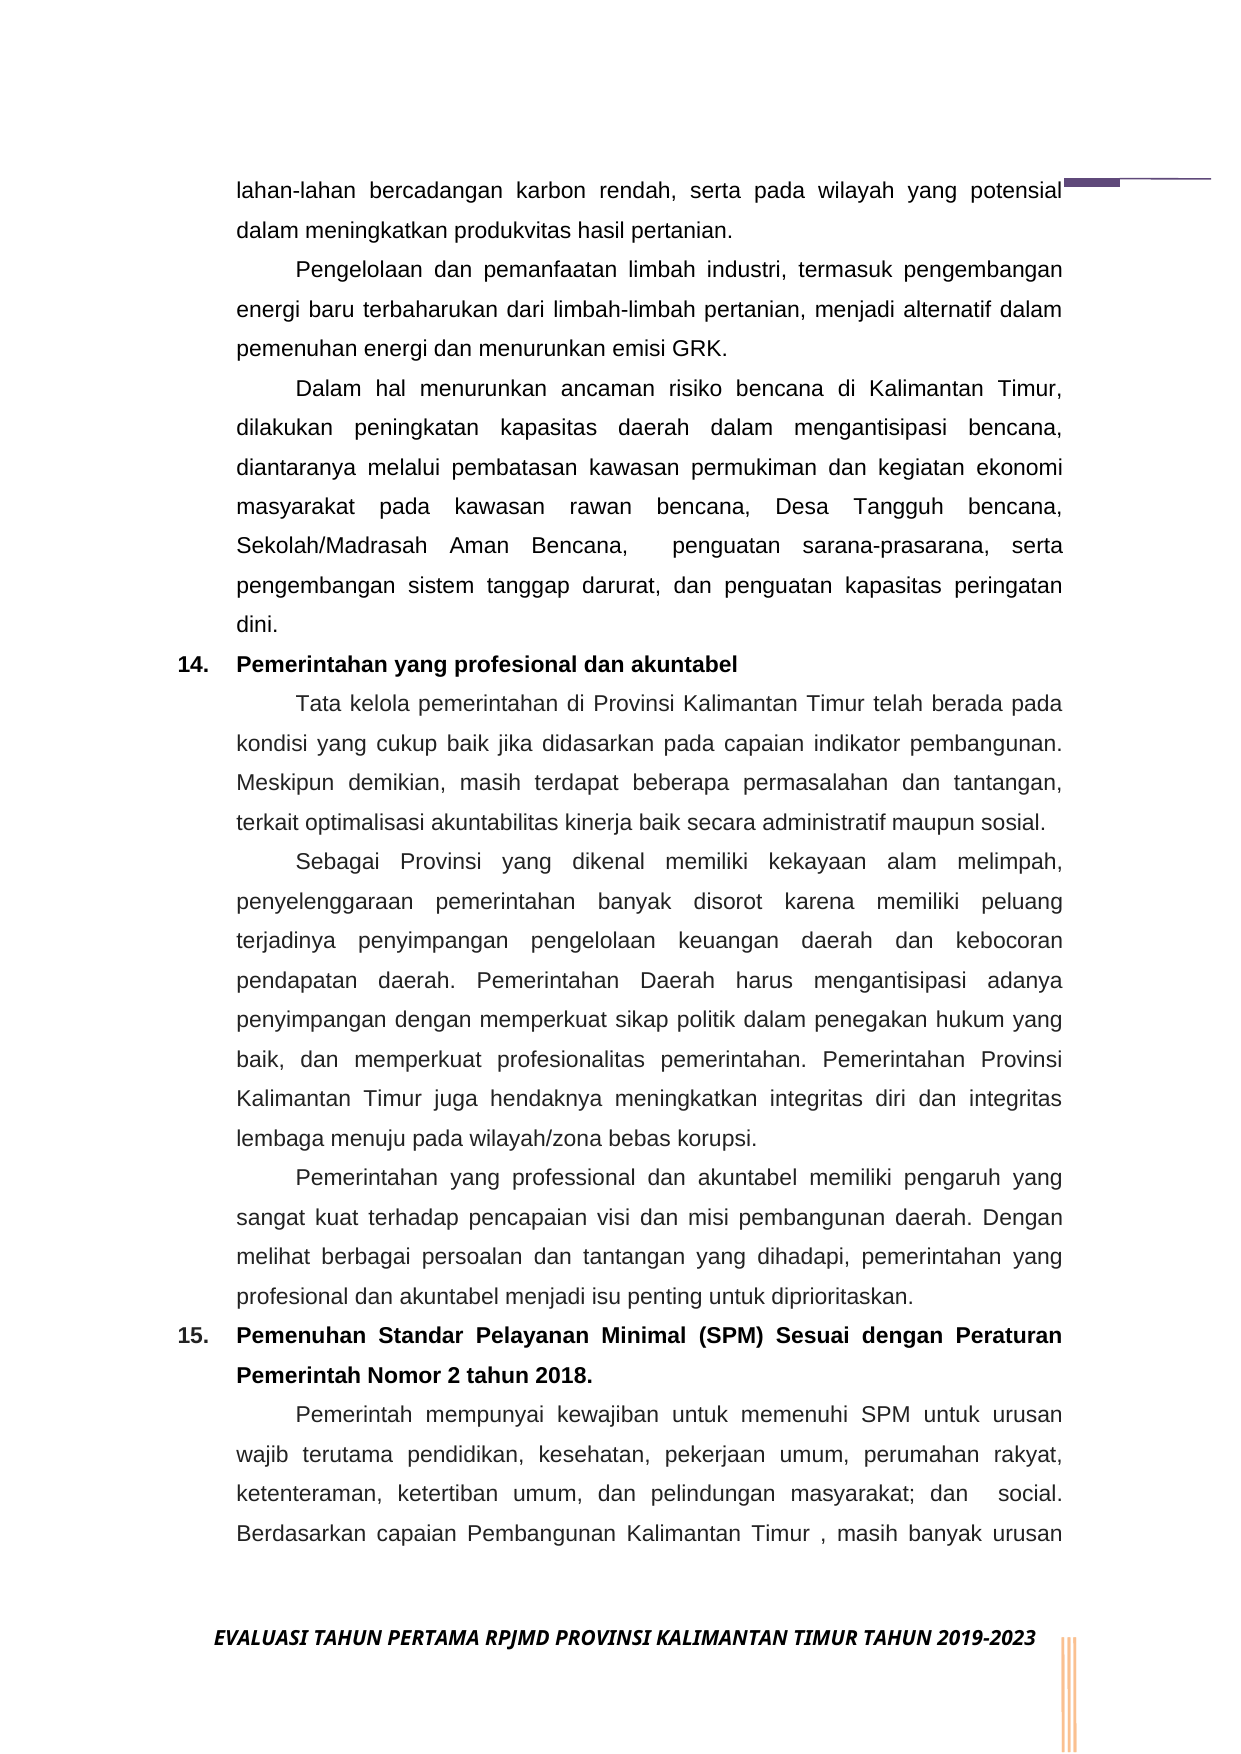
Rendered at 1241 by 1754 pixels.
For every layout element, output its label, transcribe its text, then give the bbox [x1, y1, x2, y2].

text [236, 1401, 1063, 1546]
list Pemerintahan yang profesional dan akuntabel [177, 651, 1063, 677]
list Pemenuhan Standar Pelayanan Minimal (SPM) Sesuai dengan Peraturan Pemerintah Nomor 2 tahun 2018. [177, 1322, 1063, 1388]
text Sebagai Provinsi yang dikenal memiliki kekayaan alam melimpah, penyelenggaraan pemerintahan banyak disorot karena memiliki peluang terjadinya penyimpangan pengelolaan keuangan daerah dan kebocoran pendapatan daerah. Pemerintahan Daerah harus mengantisipasi adanya penyimpangan dengan memperkuat sikap politik dalam penegakan hukum yang baik, dan memperkuat profesionalitas pemerintahan. Pemerintahan Provinsi Kalimantan Timur juga hendaknya meningkatkan integritas diri dan integritas lembaga menuju pada wilayah/zona bebas korupsi. [236, 848, 1063, 1151]
text Pemerintahan yang professional dan akuntabel memiliki pengaruh yang sangat kuat terhadap pencapaian visi dan misi pembangunan daerah. Dengan melihat berbagai persoalan dan tantangan yang dihadapi, pemerintahan yang profesional dan akuntabel menjadi isu penting untuk diprioritaskan. [236, 1164, 1063, 1309]
text Pengelolaan dan pemanfaatan limbah industri, termasuk pengembangan energi baru terbaharukan dari limbah-limbah pertanian, menjadi alternatif dalam pemenuhan energi dan menurunkan emisi GRK. [236, 256, 1063, 361]
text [236, 177, 1063, 243]
text Dalam hal menurunkan ancaman risiko bencana di Kalimantan Timur, dilakukan peningkatan kapasitas daerah dalam mengantisipasi bencana, diantaranya melalui pembatasan kawasan permukiman dan kegiatan ekonomi masyarakat pada kawasan rawan bencana, Desa Tangguh bencana, Sekolah/Madrasah Aman Bencana, penguatan sarana-prasarana, serta pengembangan sistem tanggap darurat, dan penguatan kapasitas peringatan dini. [236, 374, 1063, 638]
text Tata kelola pemerintahan di Provinsi Kalimantan Timur telah berada pada kondisi yang cukup baik jika didasarkan pada capaian indikator pembangunan. Meskipun demikian, masih terdapat beberapa permasalahan dan tantangan, terkait optimalisasi akuntabilitas kinerja baik secara administratif maupun sosial. [236, 690, 1063, 835]
